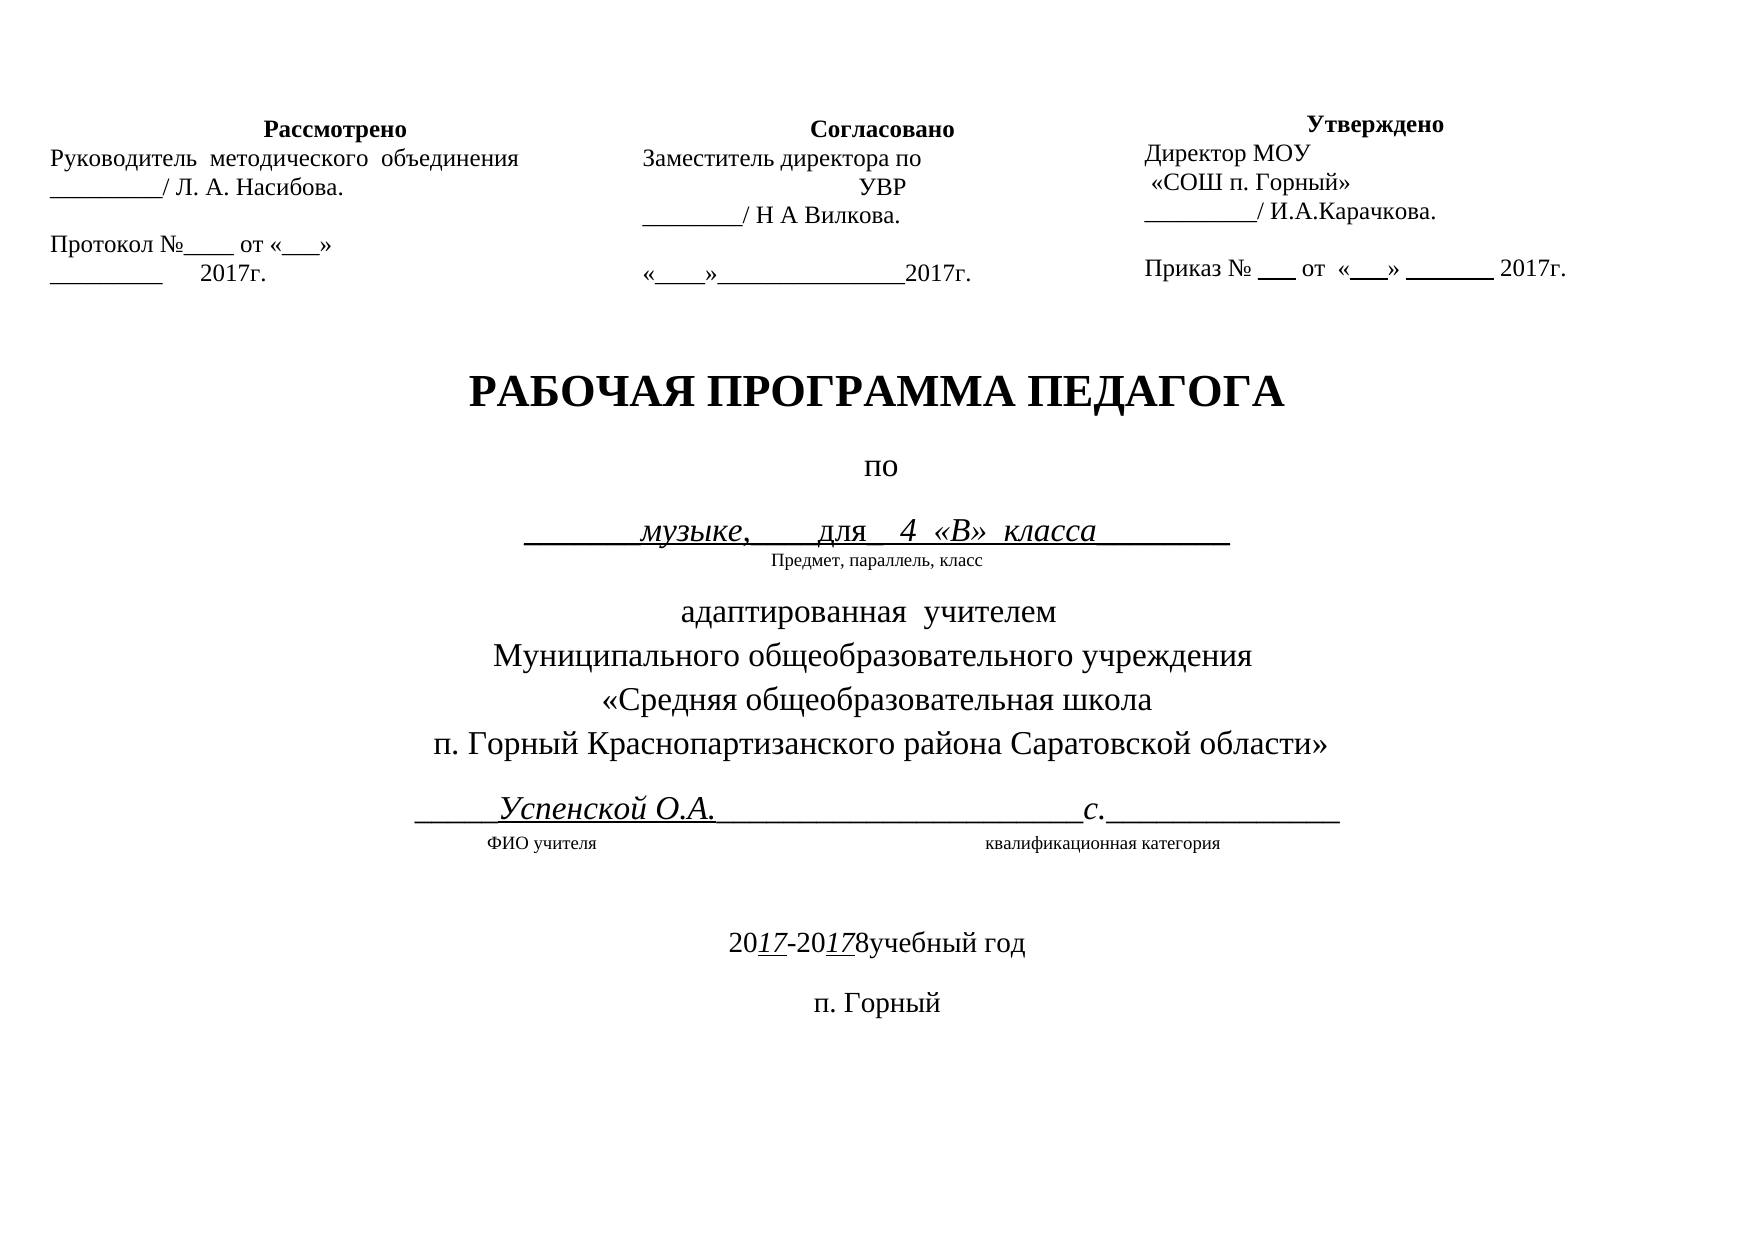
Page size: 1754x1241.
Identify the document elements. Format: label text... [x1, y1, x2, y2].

text _______музыке,____для_ 4 «В» класса________ [118, 510, 1636, 548]
text _____Успенской О.А.______________________с.______________ [118, 788, 1636, 826]
text 2017-20178учебный год [118, 926, 1636, 959]
text ФИО учителя квалификационная категория [413, 832, 1636, 854]
text по [118, 445, 1636, 484]
text РАБОЧАЯ ПРОГРАММА ПЕДАГОГА [118, 364, 1636, 417]
text Предмет, параллель, класс [118, 548, 1636, 570]
table_header Рассмотрено Руководитель методического объединения _________/ Л. А. Насибова. Протокол №____ от «___» _________ 2017г. [39, 86, 631, 310]
text адаптированная учителем Муниципального общеобразовательного учреждения «Средняя общеобразовательная школа п. Горный Краснопартизанского района Саратовской области» [118, 591, 1636, 761]
text п. Горный [118, 985, 1636, 1018]
table_header Согласовано Заместитель директора по УВР ________/ Н А Вилкова. «____»_______________2017г. [631, 86, 1133, 310]
table_header Утверждено Директор МОУ «СОШ п. Горный» _________/ И.А.Карачкова. Приказ № ___ от «___» _______ 2017г. [1133, 86, 1617, 310]
